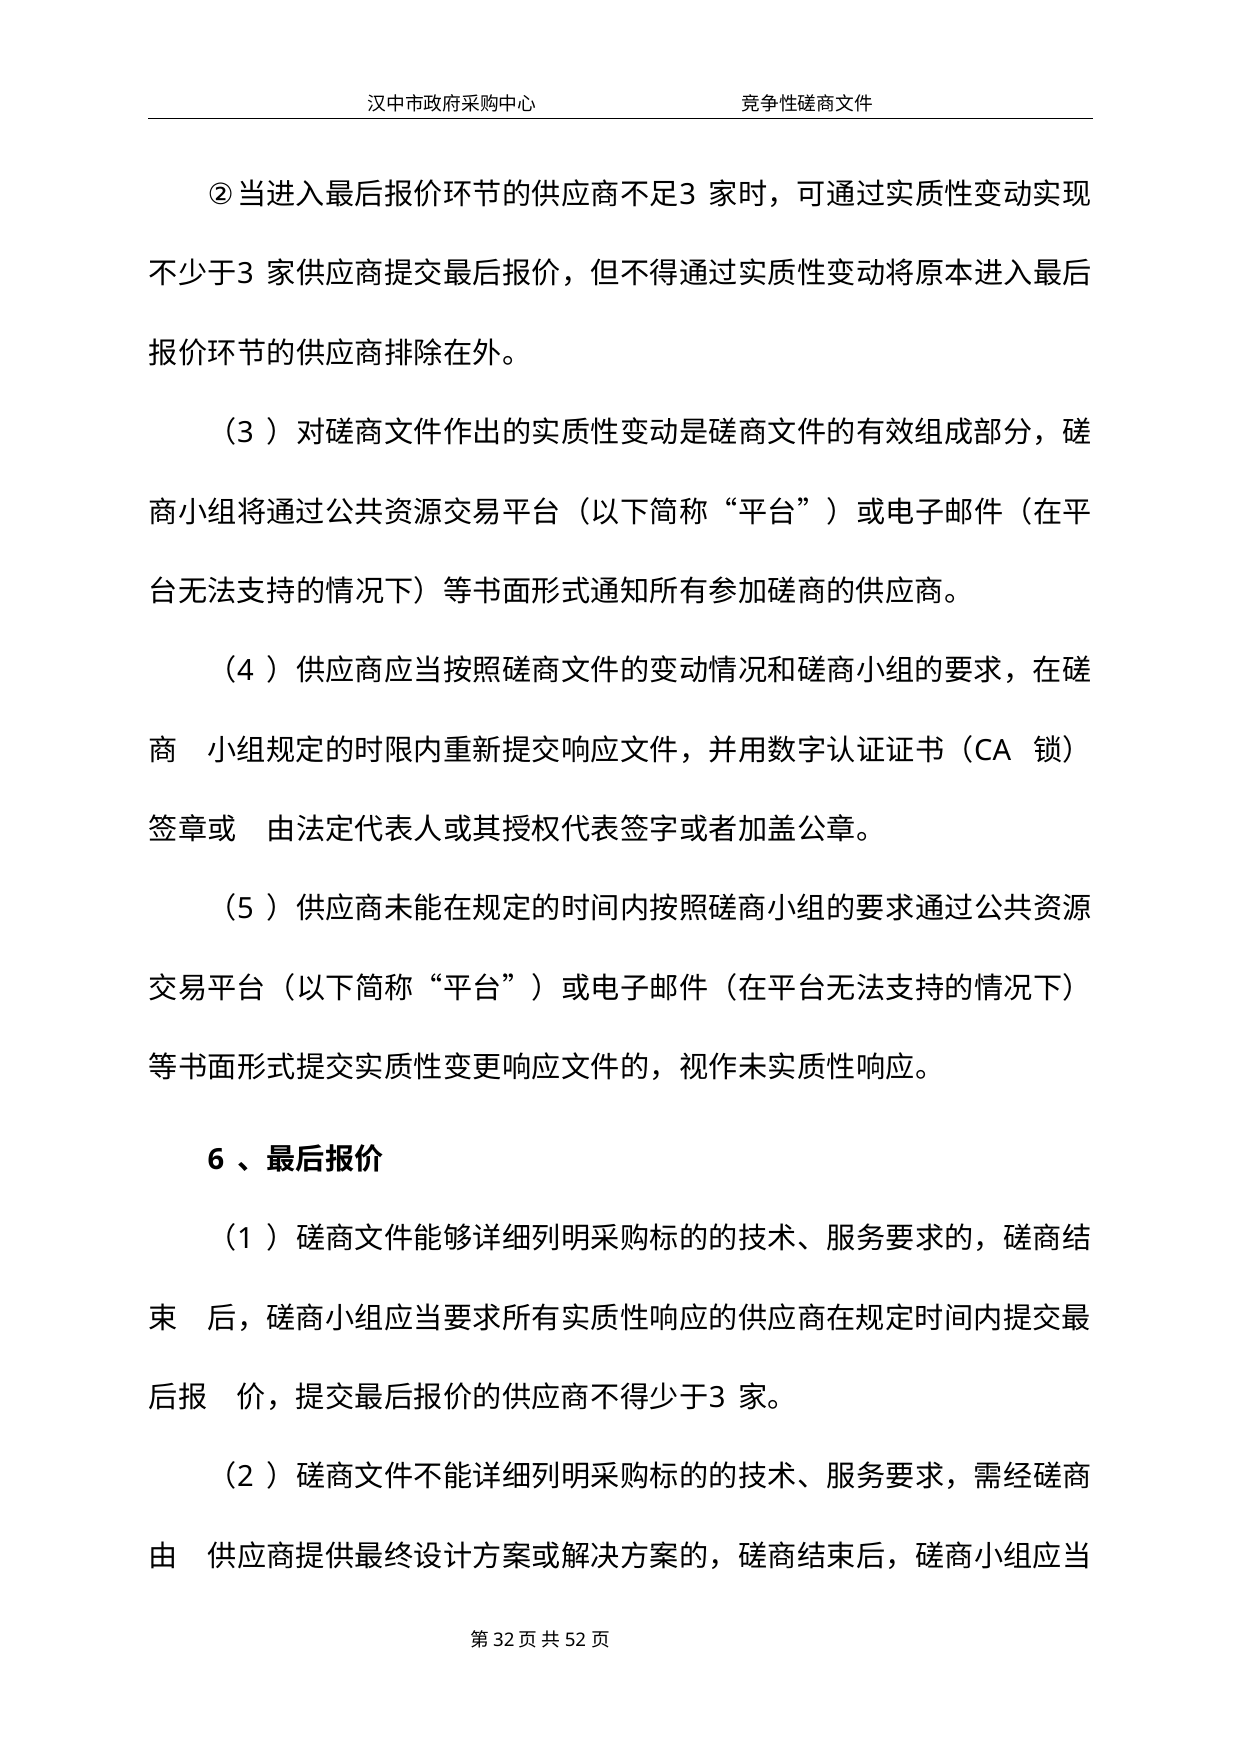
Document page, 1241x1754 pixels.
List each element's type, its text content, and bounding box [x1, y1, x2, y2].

text （1）磋商文件能够详细列明采购标的的技术、服务要求的，磋商结束 后，磋商小组应当要求所有实质性响应的供应商在规定时间内提交最后报 价，提交最后报价的供应商不得少于3家。 [148, 1196, 1092, 1434]
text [148, 1434, 1092, 1593]
text ②当进入最后报价环节的供应商不足3家时，可通过实质性变动实现不少于3家供应商提交最后报价，但不得通过实质性变动将原本进入最后报价环节的供应商排除在外。 [148, 152, 1092, 390]
text （3）对磋商文件作出的实质性变动是磋商文件的有效组成部分，磋商小组将通过公共资源交易平台（以下简称“平台”）或电子邮件（在平台无法支持的情况下）等书面形式通知所有参加磋商的供应商。 [148, 390, 1092, 628]
text 6、最后报价 [148, 1117, 1092, 1196]
text （4）供应商应当按照磋商文件的变动情况和磋商小组的要求，在磋商 小组规定的时限内重新提交响应文件，并用数字认证证书（CA 锁）签章或 由法定代表人或其授权代表签字或者加盖公章。 [148, 628, 1092, 866]
text （5）供应商未能在规定的时间内按照磋商小组的要求通过公共资源交易平台（以下简称“平台”）或电子邮件（在平台无法支持的情况下）等书面形式提交实质性变更响应文件的，视作未实质性响应。 [148, 866, 1092, 1104]
